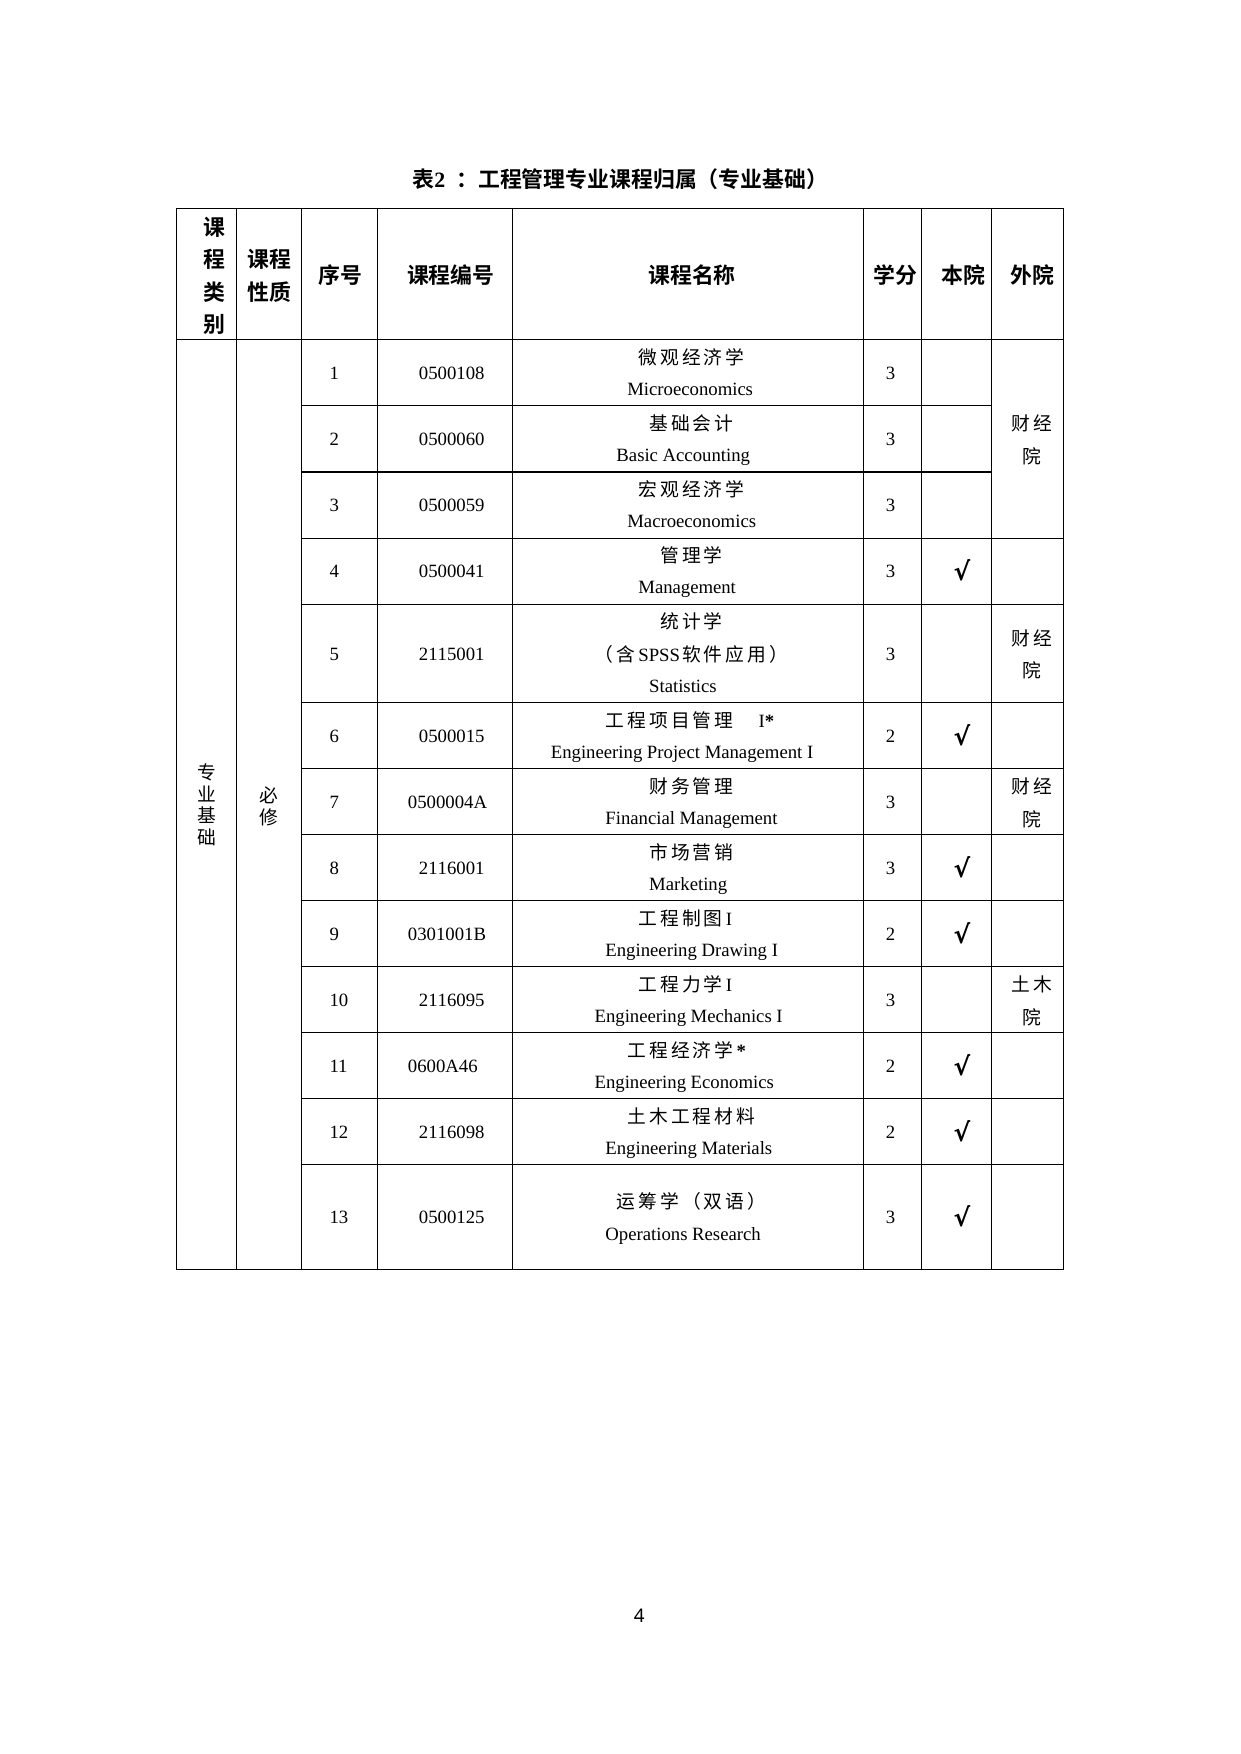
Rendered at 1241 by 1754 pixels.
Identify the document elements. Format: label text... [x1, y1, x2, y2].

table_cell 0600A46 [378, 1033, 512, 1098]
table_cell √ [922, 901, 991, 966]
table_cell [992, 1033, 1063, 1098]
table_cell 3 [864, 967, 921, 1032]
table_cell 市场营销 Marketing [513, 835, 863, 900]
table_cell 财务管理 Financial Management [513, 769, 863, 834]
table_cell 微观经济学 Microeconomics [513, 340, 863, 405]
table_cell [992, 1165, 1063, 1268]
table_cell 1 [302, 340, 377, 405]
table_cell 0500004A [378, 769, 512, 834]
table_cell 13 [302, 1165, 377, 1268]
table_cell √ [922, 1165, 991, 1268]
table_cell 2 [864, 703, 921, 768]
table_cell 4 [302, 539, 377, 603]
table_cell 必修 [237, 340, 301, 1268]
table_header 课程编号 [378, 209, 512, 339]
table_cell 2115001 [378, 605, 512, 702]
table_cell 工程力学I Engineering Mechanics I [513, 967, 863, 1032]
table_cell 2 [864, 901, 921, 966]
table_cell 0500041 [378, 539, 512, 603]
table_cell √ [922, 703, 991, 768]
table_cell 财经院 [992, 340, 1063, 537]
table_cell 运筹学（双语） Operations Research [513, 1165, 863, 1268]
table_cell 9 [302, 901, 377, 966]
table_cell 工程经济学* Engineering Economics [513, 1033, 863, 1098]
table_cell 工程制图I Engineering Drawing I [513, 901, 863, 966]
table_cell 6 [302, 703, 377, 768]
table_header 本院 [922, 209, 991, 339]
table_cell [922, 406, 991, 471]
table_cell 3 [864, 605, 921, 702]
table_cell 2 [864, 1099, 921, 1164]
table_cell [992, 1099, 1063, 1164]
table_cell 财经院 [992, 605, 1063, 702]
table_header 课程名称 [513, 209, 863, 339]
table_cell [922, 769, 991, 834]
table_cell [922, 340, 991, 405]
table_header 序号 [302, 209, 377, 339]
table_cell 0500059 [378, 473, 512, 537]
table_cell 工程项目管理 I* Engineering Project Management I [513, 703, 863, 768]
table_cell 统计学 （含SPSS软件应用） Statistics [513, 605, 863, 702]
table_header 课程 性质 [237, 209, 301, 339]
table_cell 宏观经济学 Macroeconomics [513, 473, 863, 537]
table_cell 11 [302, 1033, 377, 1098]
table_cell 3 [864, 539, 921, 603]
table_cell 8 [302, 835, 377, 900]
table_header 学分 [864, 209, 921, 339]
table_cell 2116098 [378, 1099, 512, 1164]
table_cell 0500108 [378, 340, 512, 405]
table_header 课程 类别 [177, 209, 236, 339]
table_cell 3 [864, 406, 921, 471]
table_cell 0500125 [378, 1165, 512, 1268]
table_cell 3 [864, 769, 921, 834]
table_cell 基础会计 Basic Accounting [513, 406, 863, 471]
table_cell √ [922, 1099, 991, 1164]
table_cell [922, 473, 991, 537]
table_cell [922, 605, 991, 702]
table_cell 3 [864, 1165, 921, 1268]
table_cell 10 [302, 967, 377, 1032]
table_cell [922, 967, 991, 1032]
table_cell 3 [864, 835, 921, 900]
table_cell [992, 835, 1063, 900]
table_cell √ [922, 835, 991, 900]
table_cell 2 [864, 1033, 921, 1098]
table_cell 0500015 [378, 703, 512, 768]
table_cell 5 [302, 605, 377, 702]
table_cell 3 [864, 473, 921, 537]
table_cell √ [922, 1033, 991, 1098]
table_cell 土木工程材料 Engineering Materials [513, 1099, 863, 1164]
table_cell 12 [302, 1099, 377, 1164]
table_cell 2116095 [378, 967, 512, 1032]
table_cell 7 [302, 769, 377, 834]
table_cell [992, 539, 1063, 603]
table_cell 0500060 [378, 406, 512, 471]
text 表2：工程管理专业课程归属（专业基础） [150, 162, 1090, 194]
table_cell 管理学 Management [513, 539, 863, 603]
table_cell 专业基础 [177, 340, 236, 1268]
table_cell 3 [864, 340, 921, 405]
table_cell [992, 703, 1063, 768]
table_cell 2116001 [378, 835, 512, 900]
table_cell 2 [302, 406, 377, 471]
table_cell √ [922, 539, 991, 603]
table_cell 财经院 [992, 769, 1063, 834]
table_cell 3 [302, 473, 377, 537]
table_header 外院 [992, 209, 1063, 339]
table_cell [992, 901, 1063, 966]
table_cell 土木院 [992, 967, 1063, 1032]
table_cell 0301001B [378, 901, 512, 966]
